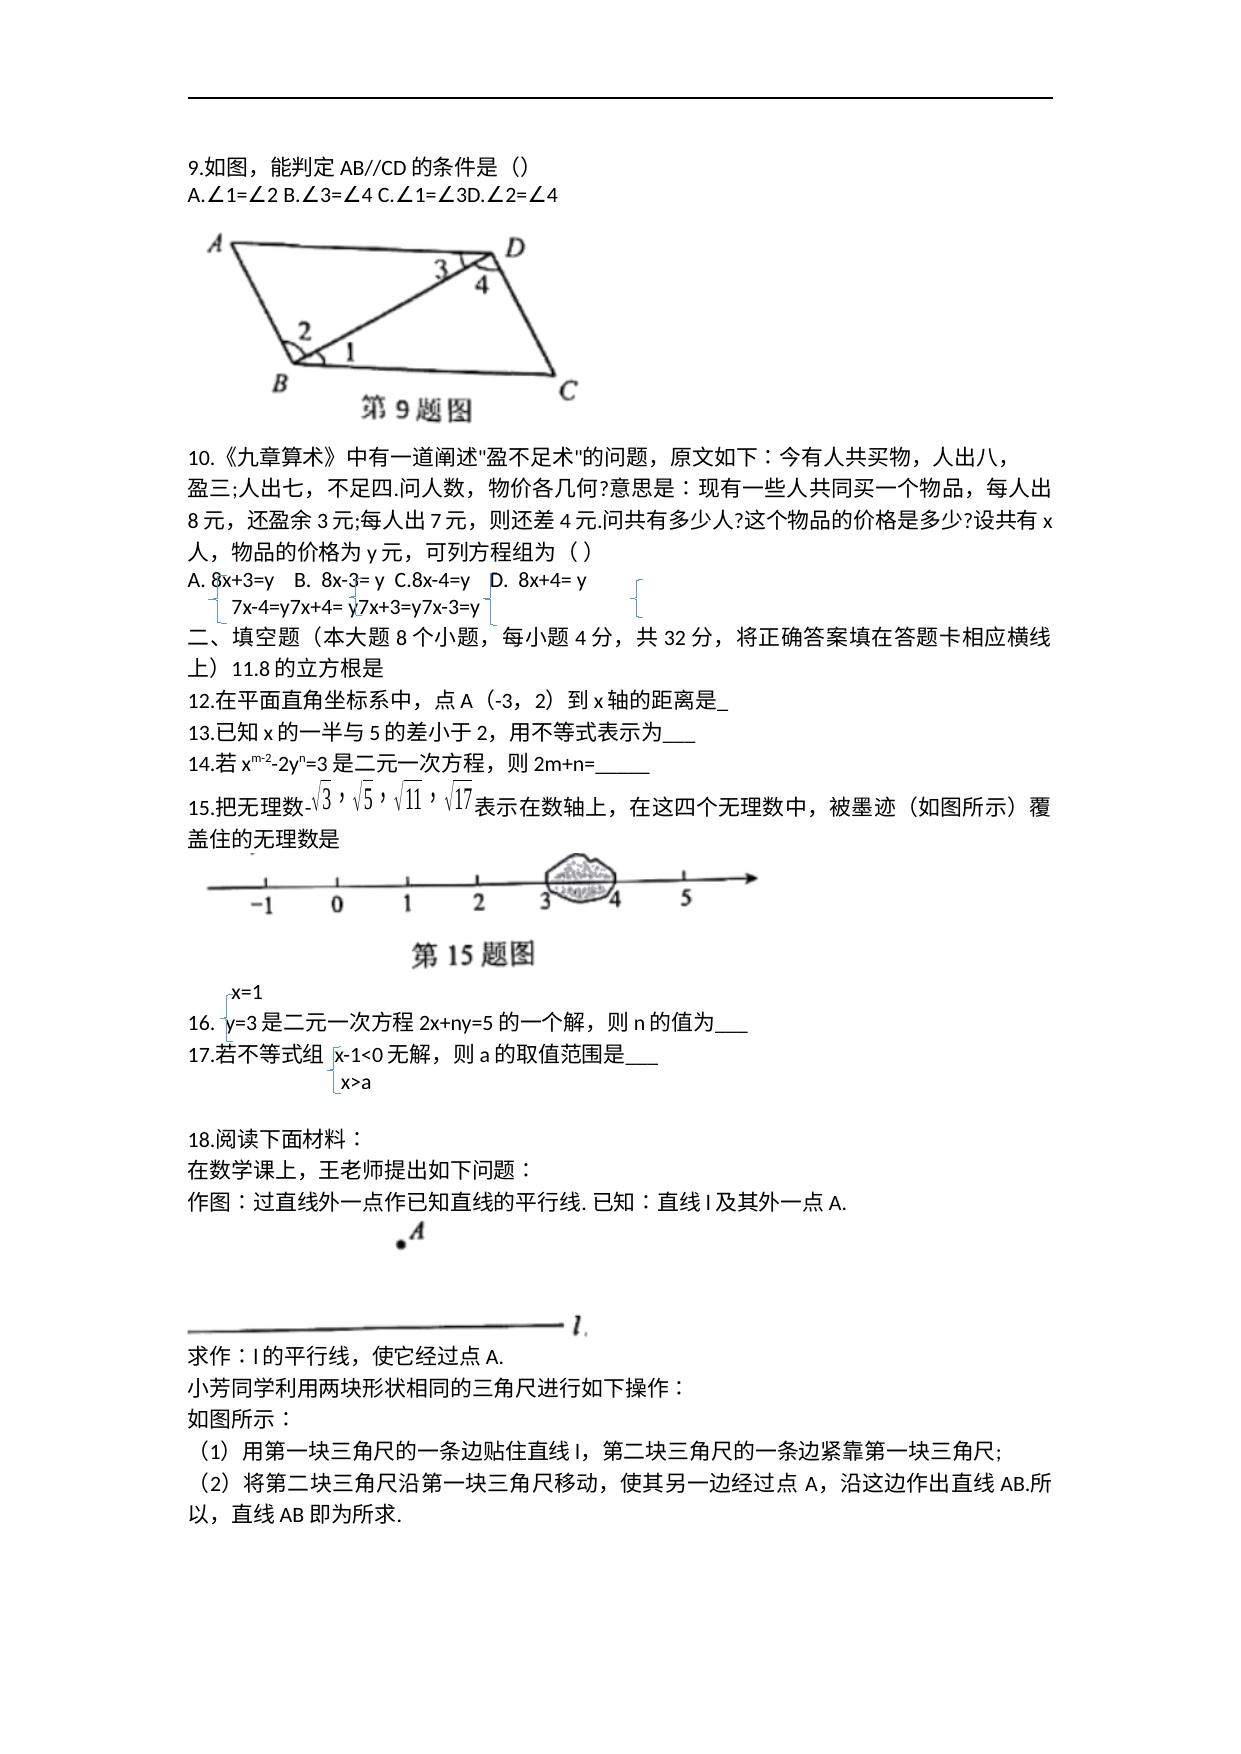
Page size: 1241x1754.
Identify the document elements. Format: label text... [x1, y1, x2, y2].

text 12.在平面直角坐标系中，点A（-3，2）到x轴的距离是_ [187, 683, 1053, 714]
text 15.把无理数-表示在数轴上，在这四个无理数中，被墨迹（如图所示）覆盖住的无理数是 [187, 778, 1053, 853]
text 求作∶l的平行线，使它经过点A. [187, 1339, 1053, 1371]
text （1）用第一块三角尺的一条边贴住直线l，第二块三角尺的一条边紧靠第一块三角尺; [187, 1434, 1053, 1466]
text A.∠1=∠2 B.∠3=∠4 C.∠1=∠3D.∠2=∠4 [187, 182, 1053, 208]
text 10.《九章算术》中有一道阐述"盈不足术"的问题，原文如下∶今有人共买物，人出八， [187, 439, 1053, 471]
text 13.已知x的一半与5的差小于2，用不等式表示为___ [187, 714, 1053, 746]
text 在数学课上，王老师提出如下问题∶ [187, 1153, 1053, 1185]
list y=3是二元一次方程2x+ny=5的一个解，则n的值为___ [187, 1005, 1053, 1037]
text 小芳同学利用两块形状相同的三角尺进行如下操作∶ [187, 1371, 1053, 1402]
picture [187, 208, 595, 440]
text x>a [187, 1068, 1053, 1095]
picture [187, 853, 794, 979]
list 8x+3=y B. 8x-3= y C.8x-4=y D. 8x+4= y [187, 566, 1053, 593]
text 14.若xm-2-2yn=3是二元一次方程，则2m+n=_____ [187, 746, 1053, 778]
text x=1 [187, 978, 1053, 1005]
text 7x-4=y7x+4= y7x+3=y7x-3=y [187, 593, 1053, 619]
text 如图所示∶ [187, 1402, 1053, 1434]
text 作图∶过直线外一点作已知直线的平行线. 已知∶直线l及其外一点A. [187, 1185, 1053, 1217]
text 9.如图，能判定AB//CD的条件是（） [187, 150, 1053, 182]
text 盈三;人出七，不足四.问人数，物价各几何?意思是∶现有一些人共同买一个物品，每人出8元，还盈余3元;每人出7元，则还差4元.问共有多少人?这个物品的价格是多少?设共有x人，物品的价格为y元，可列方程组为（ ） [187, 471, 1053, 566]
text 18.阅读下面材料∶ [187, 1122, 1053, 1153]
text 17.若不等式组 x-1<0无解，则a的取值范围是___ [187, 1037, 1053, 1068]
text 二、填空题（本大题8个小题，每小题4分，共32分，将正确答案填在答题卡相应横线上）11.8的立方根是 [187, 619, 1053, 683]
picture [187, 1216, 603, 1340]
text （2）将第二块三角尺沿第一块三角尺移动，使其另一边经过点 A，沿这边作出直线AB.所以，直线AB 即为所求. [187, 1466, 1053, 1529]
